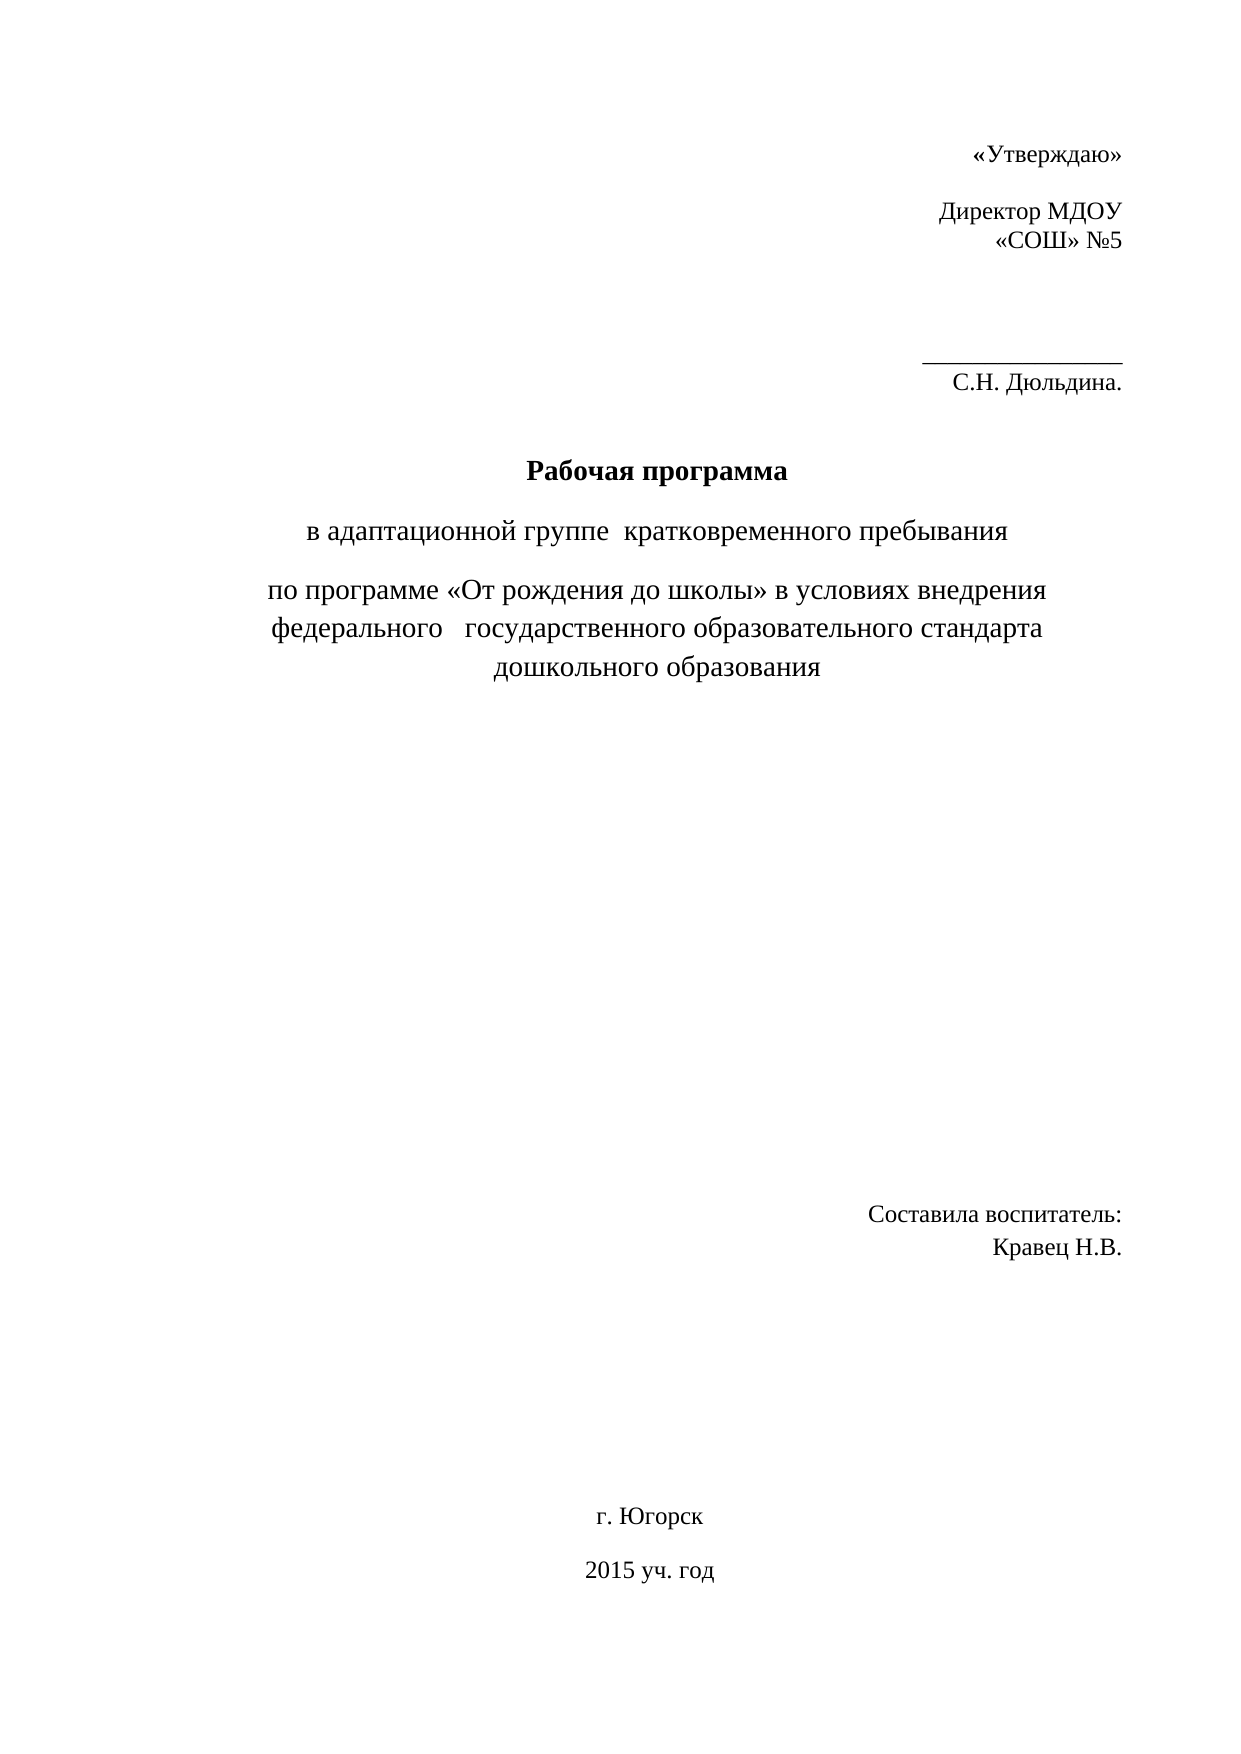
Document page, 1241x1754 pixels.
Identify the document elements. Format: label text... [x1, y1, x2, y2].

text в адаптационной группе кратковременного пребывания [192, 513, 1122, 546]
text Рабочая программа [192, 453, 1122, 487]
text С.Н. Дюльдина. [177, 367, 1122, 396]
text Директор МДОУ [177, 168, 1122, 225]
text Составила воспитатель: Кравец Н.В. [177, 1199, 1122, 1261]
text г. Югорск [177, 1501, 1122, 1530]
text «СОШ» №5 [177, 225, 1122, 253]
text по программе «От рождения до школы» в условиях внедрения федерального государственного образовательного стандарта дошкольного образования [192, 572, 1122, 683]
text 2015 уч. год [177, 1555, 1122, 1584]
subtitle «Утверждаю» [177, 139, 1122, 168]
text ________________ [177, 310, 1122, 367]
